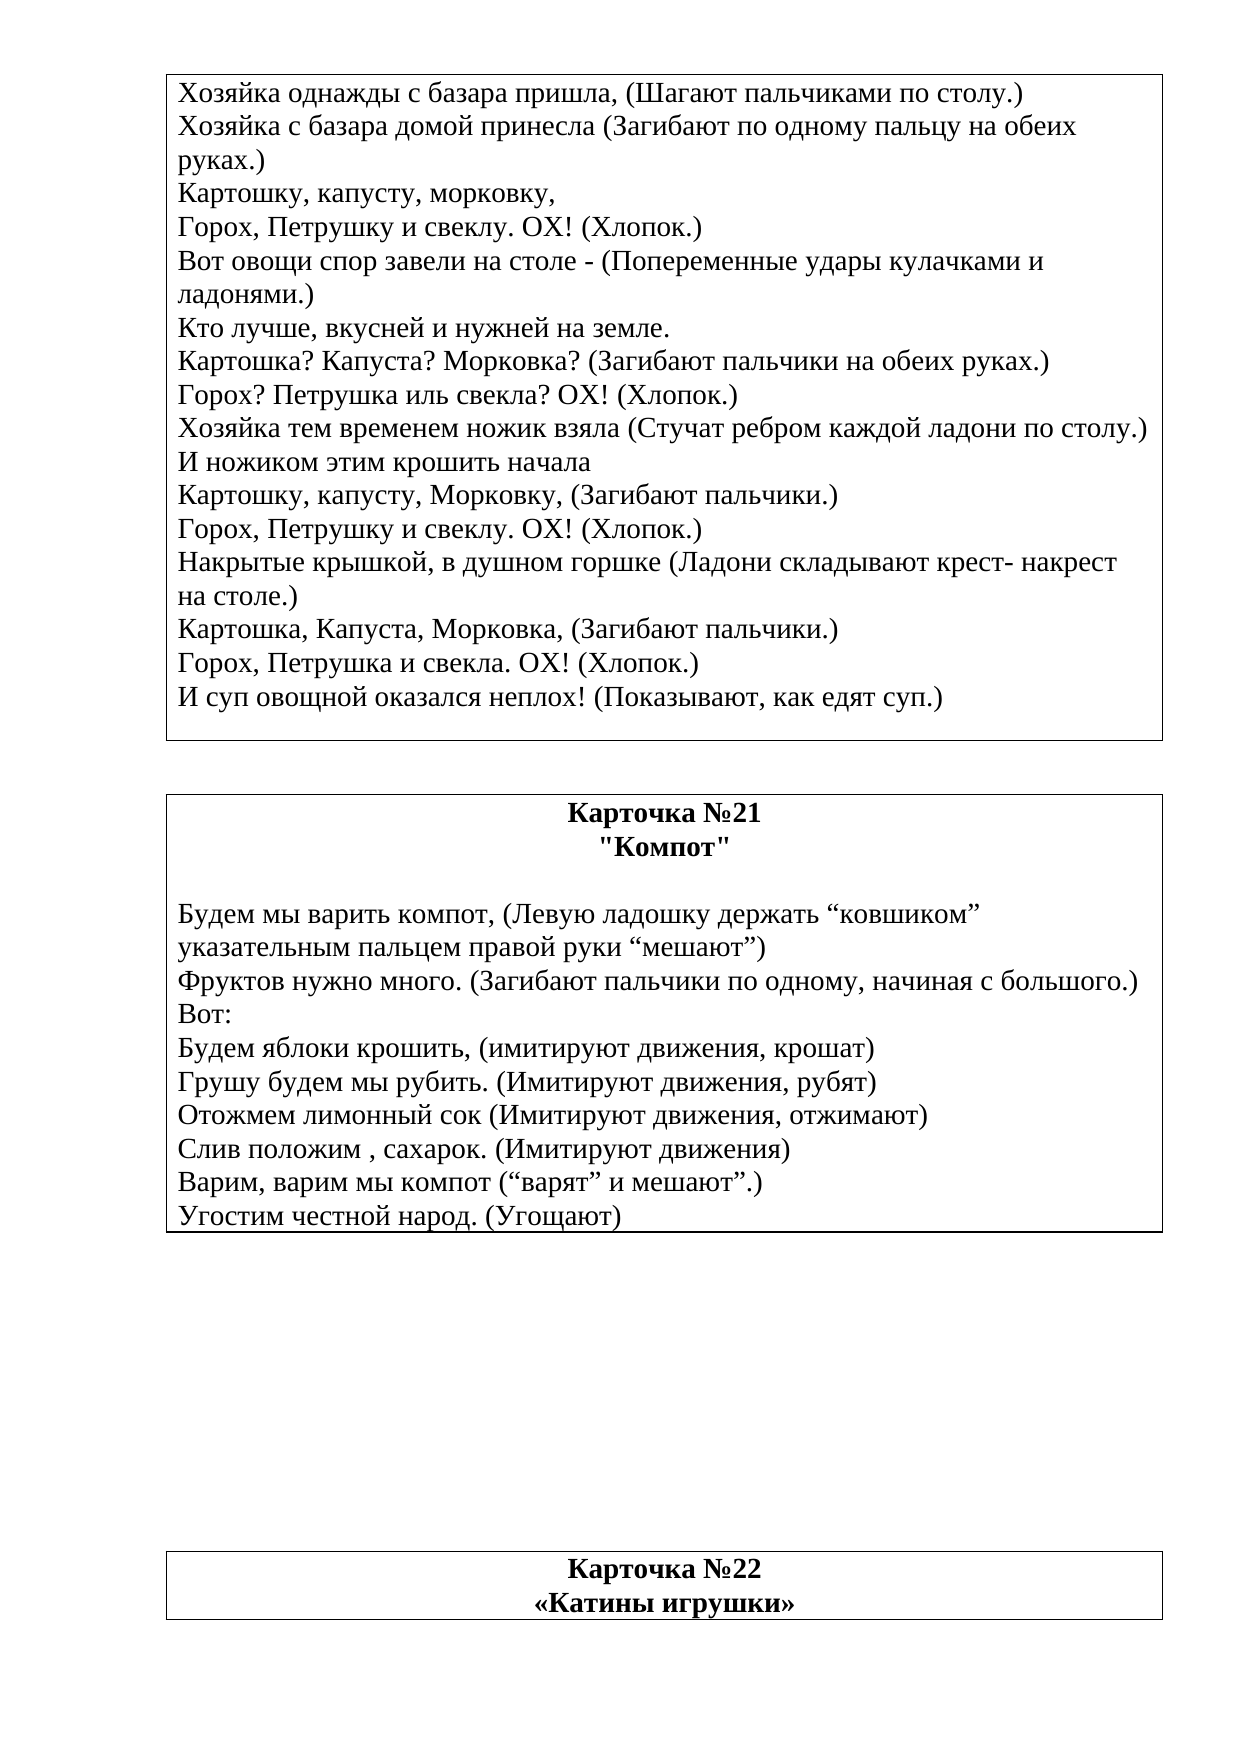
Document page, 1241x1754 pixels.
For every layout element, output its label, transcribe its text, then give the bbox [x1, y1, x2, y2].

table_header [167, 75, 1162, 740]
table_header Карточка №21 "Компот" Будем мы варить компот, (Левую ладошку держать “ковшиком” указательным пальцем правой руки “мешают”) Фруктов нужно много. (Загибают пальчики по одному, начиная с большого.) Вот: Будем яблоки крошить, (имитируют движения, крошат) Грушу будем мы рубить. (Имитируют движения, рубят) Отожмем лимонный сок (Имитируют движения, отжимают) Слив положим , сахарок. (Имитируют движения) Варим, варим мы компот (“варят” и мешают”.) Угостим честной народ. (Угощают) [167, 795, 1162, 1231]
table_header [167, 1552, 1162, 1619]
